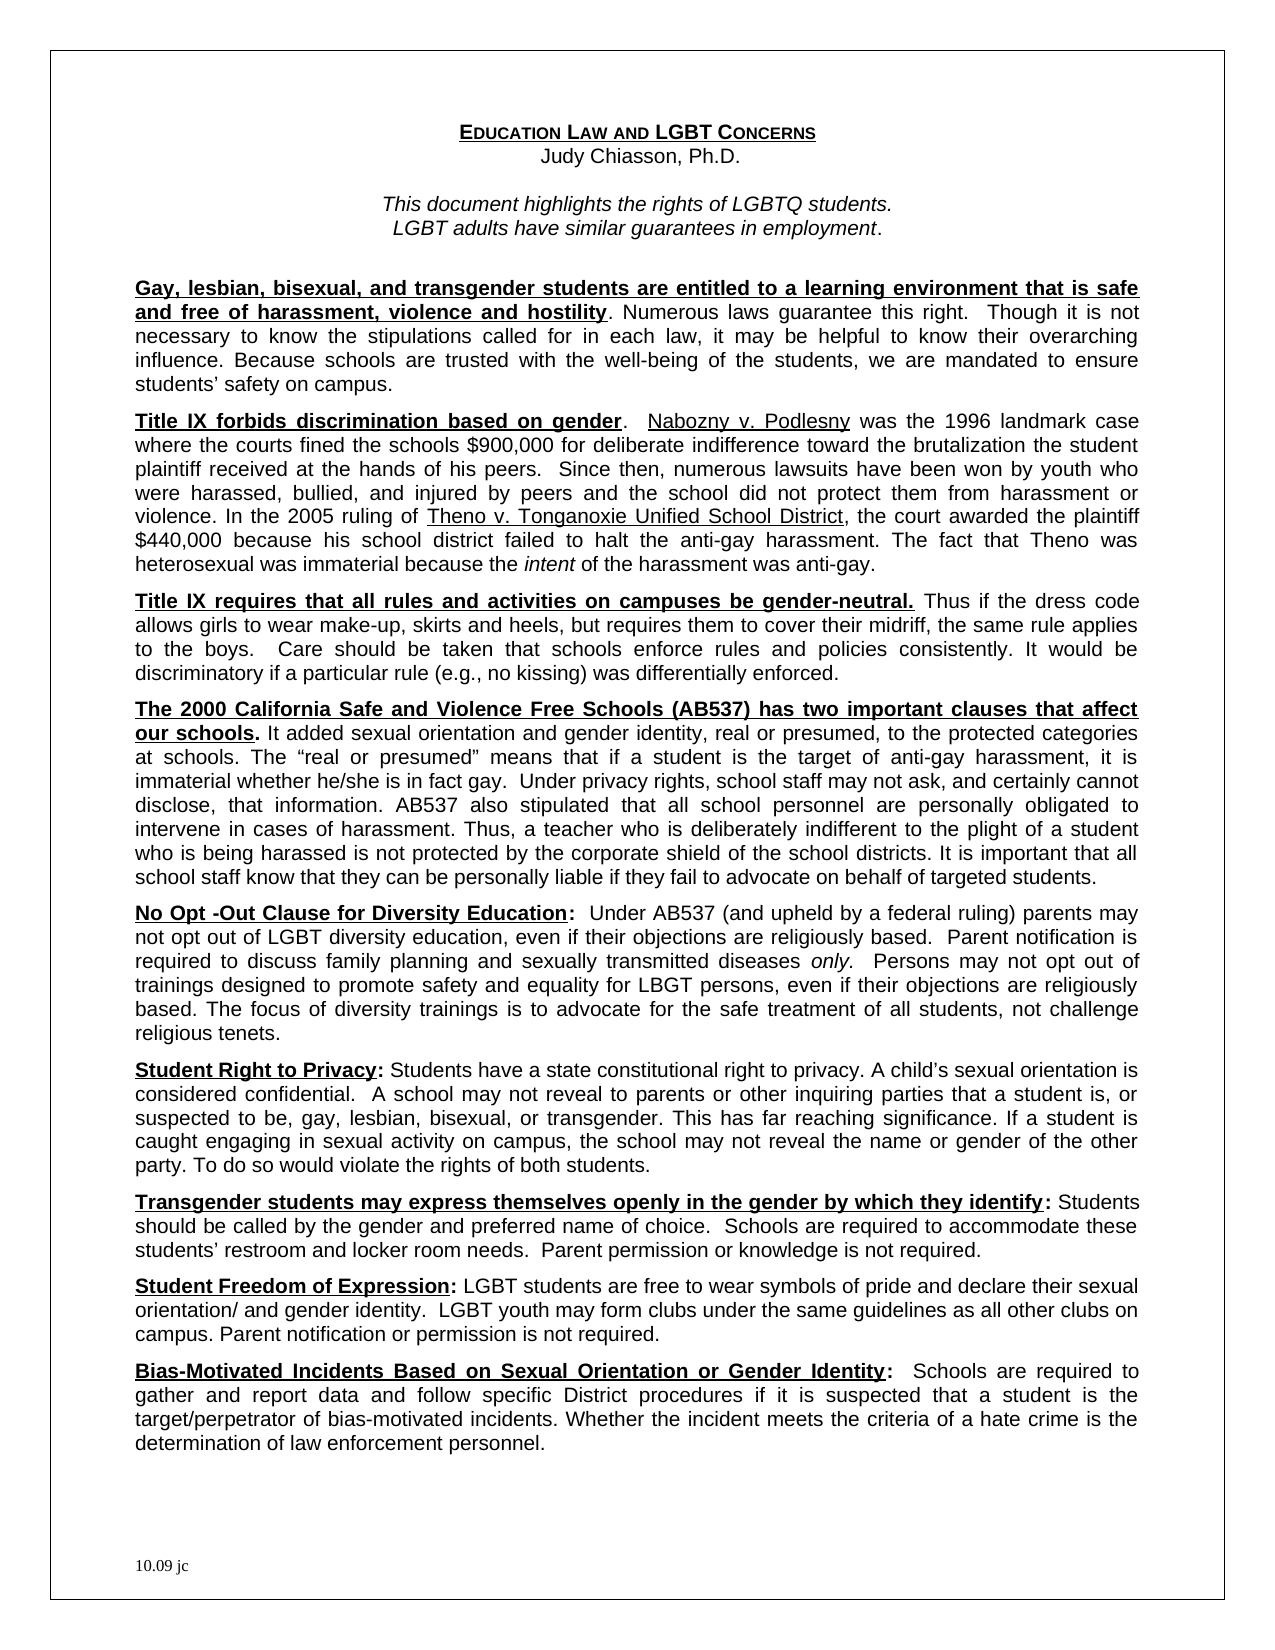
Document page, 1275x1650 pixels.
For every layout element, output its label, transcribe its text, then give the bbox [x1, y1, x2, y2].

text LGBT adults have similar guarantees in employment. [135, 216, 1140, 240]
text Gay, lesbian, bisexual, and transgender students are entitled to a learning environment that is safe and free of harassment, violence and hostility. Numerous laws guarantee this right. Though it is not necessary to know the stipulations called for in each law, it may be helpful to know their overarching influence. Because schools are trusted with the well-being of the students, we are mandated to ensure students’ safety on campus. [135, 298, 1140, 396]
text Education Law and LGBT Concerns [135, 120, 1140, 144]
text Judy Chiasson, Ph.D. [135, 144, 1140, 168]
text The 2000 Safe and (AB537) has two important clauses that affect our schools. It added sexual orientation and gender identity, real or presumed, to the protected categories at schools. The “real or presumed” means that if a student is the target of anti-gay harassment, it is immaterial whether he/she is in fact gay. Under privacy rights, school staff may not ask, and certainly cannot disclose, that information. AB537 also stipulated that all school personnel are personally obligated to intervene in cases of harassment. Thus, a teacher who is deliberately indifferent to the plight of a student who is being harassed is not protected by the corporate shield of the school districts. It is important that all school staff know that they can be personally liable if they fail to advocate on behalf of targeted students. [135, 697, 1140, 889]
text Bias-Motivated Incidents Based on Sexual Orientation or Gender Identity: Schools are required to gather and report data and follow specific District procedures if it is suspected that a student is the target/perpetrator of bias-motivated incidents. Whether the incident meets the criteria of a hate crime is the determination of law enforcement personnel. [135, 1358, 1140, 1454]
text Student Freedom of Expression: LGBT students are free to wear symbols of pride and declare their sexual orientation/ and gender identity. LGBT youth may form clubs under the same guidelines as all other clubs on campus. Parent notification or permission is not required. [135, 1274, 1140, 1346]
text Student Right to Privacy: Students have a state constitutional right to privacy. A child’s sexual orientation is considered confidential. A school may not reveal to parents or other inquiring parties that a student is, or suspected to be, gay, lesbian, bisexual, or transgender. This has far reaching significance. If a student is caught engaging in sexual activity on campus, the school may not reveal the name or gender of the other party. To do so would violate the rights of both students. [135, 1057, 1140, 1177]
text This document highlights the rights of LGBTQ students. [135, 192, 1140, 216]
text Transgender students may express themselves openly in the gender by which they identify: Students should be called by the gender and preferred name of choice. Schools are required to accommodate these students’ restroom and locker room needs. Parent permission or knowledge is not required. [135, 1190, 1140, 1262]
text No Opt -Out Clause for Diversity Education: Under AB537 (and upheld by a federal ruling) parents may not opt out of LGBT diversity education, even if their objections are religiously based. Parent notification is required to discuss family planning and sexually transmitted diseases only. Persons may not opt out of trainings designed to promote safety and equality for LBGT persons, even if their objections are religiously based. The focus of diversity trainings is to advocate for the safe treatment of all students, not challenge religious tenets. [135, 901, 1140, 1045]
text Title IX forbids discrimination based on gender. Nabozny v. Podlesny was the 1996 landmark case where the courts fined the schools $900,000 for deliberate indifference toward the brutalization the student plaintiff received at the hands of his peers. Since then, numerous lawsuits have been won by youth who were harassed, bullied, and injured by peers and the school did not protect them from harassment or violence. In the 2005 ruling of Theno v. Tonganoxie Unified School District, the court awarded the plaintiff $440,000 because his school district failed to halt the anti-gay harassment. The fact that Theno was heterosexual was immaterial because the intent of the harassment was anti-gay. [135, 408, 1140, 576]
text Title IX requires that all rules and activities on campuses be gender-neutral. Thus if the dress code allows girls to wear make-up, skirts and heels, but requires them to cover their midriff, the same rule applies to the boys. Care should be taken that schools enforce rules and policies consistently. It would be discriminatory if a particular rule (e.g., no kissing) was differentially enforced. [135, 589, 1140, 684]
